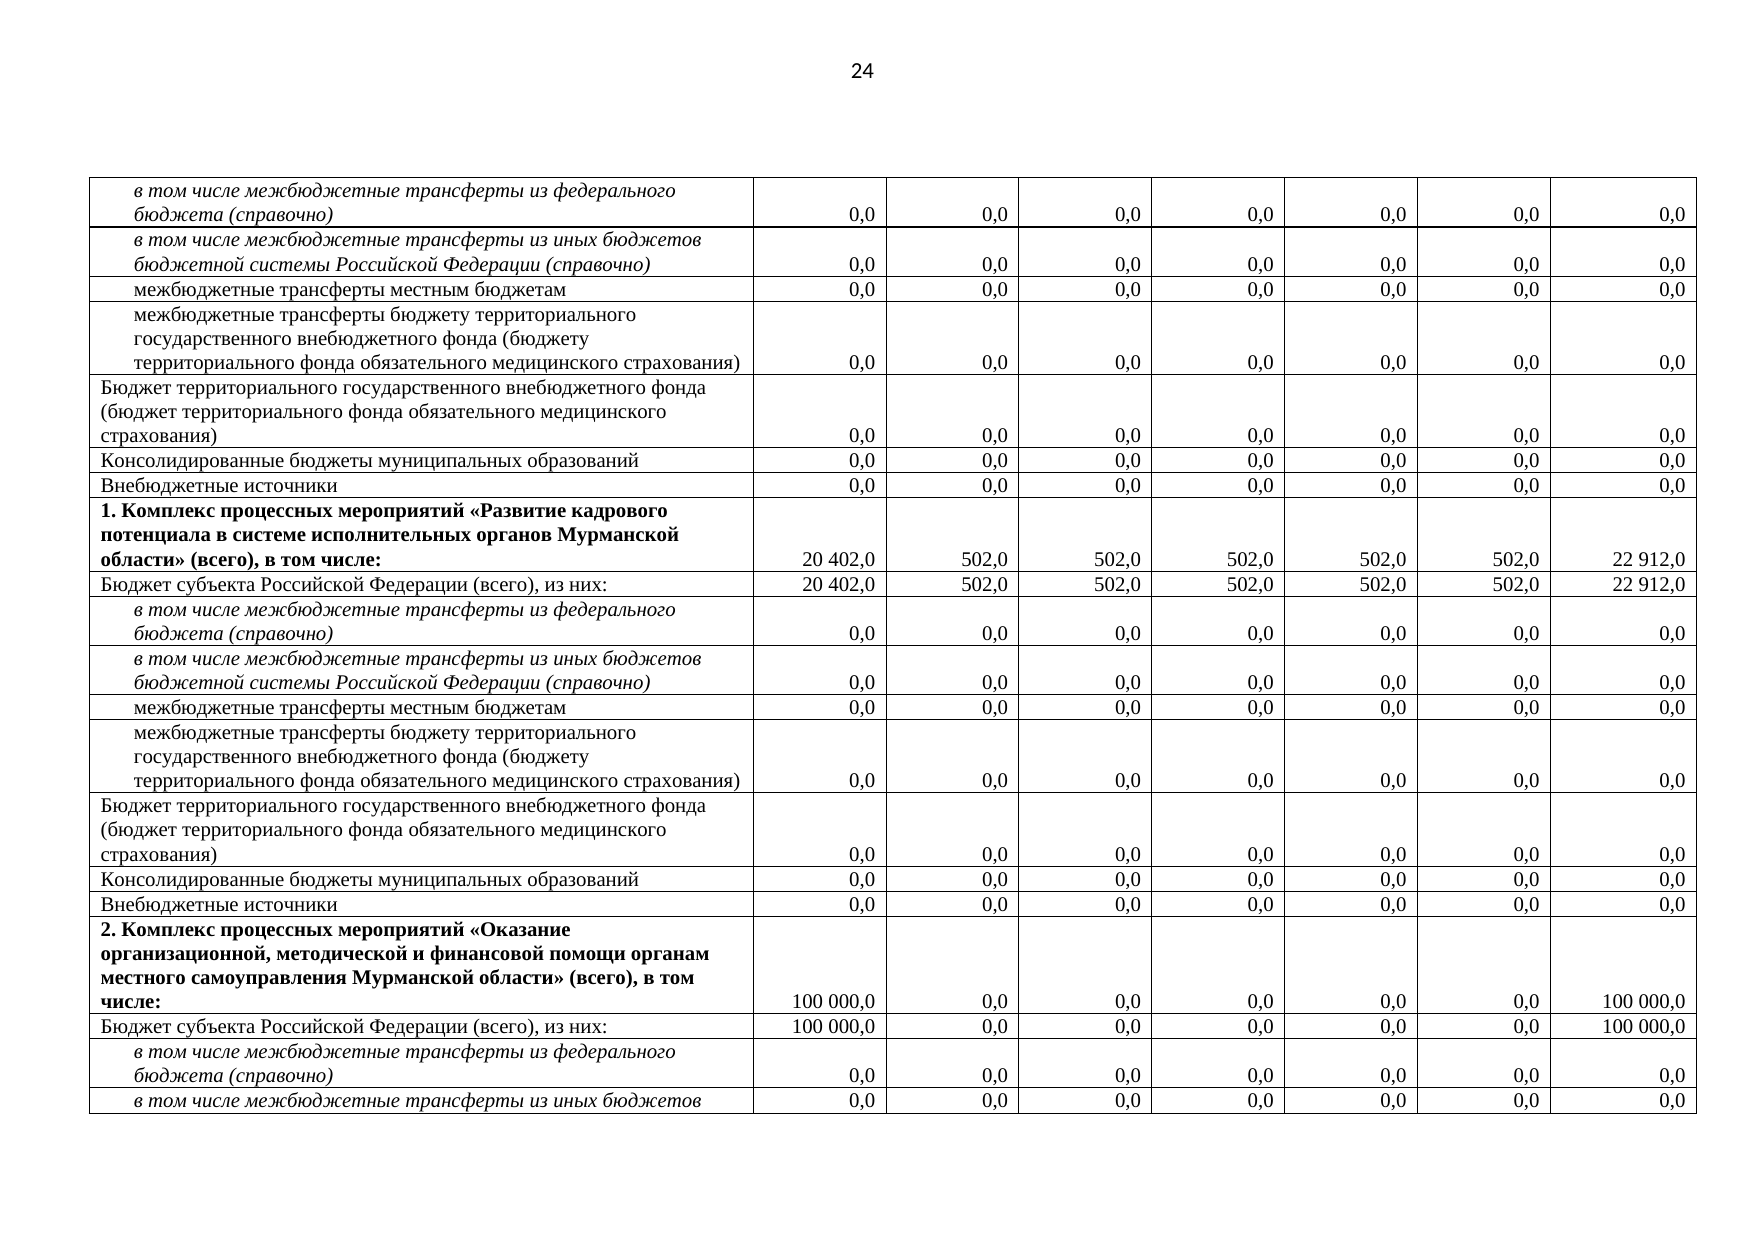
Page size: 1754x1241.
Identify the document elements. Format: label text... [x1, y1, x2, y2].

table_cell 0,0 [1152, 448, 1284, 472]
table_cell 0,0 [1551, 597, 1696, 645]
table_cell 0,0 [1152, 473, 1284, 497]
table_cell 0,0 [887, 473, 1018, 497]
table_cell в том числе межбюджетные трансферты из иных бюджетов бюджетной системы Российской Федерации (справочно) [123, 646, 753, 694]
table_cell 0,0 [1152, 793, 1284, 866]
table_cell 0,0 [887, 597, 1018, 645]
table_cell в том числе межбюджетные трансферты из федерального бюджета (справочно) [123, 178, 753, 226]
table_cell 0,0 [1418, 646, 1550, 694]
table_cell [90, 646, 122, 694]
table_cell 0,0 [1285, 917, 1417, 1013]
table_cell 502,0 [1019, 498, 1151, 571]
table_cell Бюджет территориального государственного внебюджетного фонда (бюджет территориального фонда обязательного медицинского страхования) [90, 793, 753, 866]
table_cell 0,0 [754, 646, 886, 694]
table_cell [90, 228, 122, 276]
table_cell 0,0 [887, 720, 1018, 792]
table_cell 0,0 [1019, 597, 1151, 645]
table_cell [90, 695, 122, 719]
table_cell 100 000,0 [1551, 917, 1696, 1013]
table_cell 0,0 [1285, 302, 1417, 374]
table_cell 0,0 [887, 892, 1018, 916]
table_cell 0,0 [1019, 277, 1151, 301]
table_cell 502,0 [1019, 572, 1151, 596]
table_cell 0,0 [1285, 178, 1417, 226]
table_cell 0,0 [1152, 917, 1284, 1013]
table_cell 0,0 [1418, 302, 1550, 374]
table_cell 0,0 [1418, 720, 1550, 792]
table_cell 0,0 [754, 228, 886, 276]
table_cell 0,0 [887, 917, 1018, 1013]
table_cell [90, 1039, 122, 1087]
table_cell 0,0 [1019, 473, 1151, 497]
table_cell в том числе межбюджетные трансферты из иных бюджетов бюджетной системы Российской Федерации (справочно) [123, 228, 753, 276]
table_cell 0,0 [1285, 375, 1417, 447]
table_cell 0,0 [1019, 793, 1151, 866]
table_cell 0,0 [754, 375, 886, 447]
table_cell 0,0 [1418, 375, 1550, 447]
table_cell Консолидированные бюджеты муниципальных образований [90, 867, 753, 891]
table_cell Внебюджетные источники [90, 892, 753, 916]
table_cell 0,0 [1285, 695, 1417, 719]
table_cell 0,0 [1551, 720, 1696, 792]
table_cell 0,0 [754, 178, 886, 226]
table_cell Бюджет территориального государственного внебюджетного фонда (бюджет территориального фонда обязательного медицинского страхования) [90, 375, 753, 447]
table_cell 502,0 [1418, 498, 1550, 571]
table_cell 0,0 [887, 228, 1018, 276]
table_cell 0,0 [1019, 646, 1151, 694]
table_cell 0,0 [754, 695, 886, 719]
table_cell 0,0 [1152, 720, 1284, 792]
table_cell 0,0 [1418, 448, 1550, 472]
table_cell 0,0 [887, 178, 1018, 226]
table_cell 0,0 [1019, 867, 1151, 891]
table_cell 0,0 [1551, 695, 1696, 719]
table_cell 0,0 [1551, 277, 1696, 301]
table_cell 0,0 [1551, 178, 1696, 226]
table_cell 0,0 [1152, 1039, 1284, 1087]
table_cell 0,0 [1285, 473, 1417, 497]
table_cell 0,0 [1152, 1014, 1284, 1038]
table_cell 0,0 [1019, 1014, 1151, 1038]
table_cell 0,0 [1019, 302, 1151, 374]
table_cell 0,0 [1152, 277, 1284, 301]
table_cell 0,0 [1019, 1039, 1151, 1087]
table_cell 0,0 [754, 597, 886, 645]
table_cell 0,0 [1418, 1014, 1550, 1038]
table_cell 0,0 [1152, 695, 1284, 719]
table_cell 0,0 [1551, 473, 1696, 497]
table_cell 0,0 [1418, 277, 1550, 301]
table_cell 0,0 [1152, 375, 1284, 447]
table_cell межбюджетные трансферты местным бюджетам [123, 695, 753, 719]
table_cell 0,0 [1285, 1039, 1417, 1087]
table_cell 0,0 [1551, 302, 1696, 374]
table_cell 0,0 [1418, 793, 1550, 866]
table_cell 0,0 [1152, 178, 1284, 226]
table_cell 0,0 [887, 277, 1018, 301]
table_cell 20 402,0 [754, 572, 886, 596]
table_cell 22 912,0 [1551, 498, 1696, 571]
table_cell 0,0 [1285, 228, 1417, 276]
table_cell 0,0 [754, 793, 886, 866]
table_cell 0,0 [1285, 1014, 1417, 1038]
table_cell 0,0 [1152, 228, 1284, 276]
table_cell 0,0 [887, 695, 1018, 719]
table_cell [90, 720, 122, 792]
table_cell [90, 597, 122, 645]
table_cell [123, 1088, 753, 1112]
table_cell 0,0 [1285, 277, 1417, 301]
table_cell 0,0 [1551, 646, 1696, 694]
table_cell 20 402,0 [754, 498, 886, 571]
table_cell 0,0 [1285, 793, 1417, 866]
table_cell [90, 277, 122, 301]
table_cell 0,0 [887, 793, 1018, 866]
table_cell 0,0 [1285, 448, 1417, 472]
table_cell 0,0 [754, 448, 886, 472]
table_cell 502,0 [887, 572, 1018, 596]
table_cell 0,0 [1285, 720, 1417, 792]
table_cell 0,0 [1152, 646, 1284, 694]
table_cell 1. Комплекс процессных мероприятий «Развитие кадрового потенциала в системе исполнительных органов Мурманской области» (всего), в том числе: [90, 498, 753, 571]
table_cell 502,0 [887, 498, 1018, 571]
table_cell 0,0 [754, 277, 886, 301]
table_cell [90, 302, 122, 374]
table_cell в том числе межбюджетные трансферты из федерального бюджета (справочно) [123, 597, 753, 645]
table_cell 0,0 [754, 720, 886, 792]
table_cell 0,0 [1551, 892, 1696, 916]
table_cell 0,0 [1551, 867, 1696, 891]
table_cell Внебюджетные источники [90, 473, 753, 497]
table_cell 502,0 [1285, 572, 1417, 596]
table_cell 0,0 [887, 1088, 1018, 1112]
table_cell в том числе межбюджетные трансферты из федерального бюджета (справочно) [123, 1039, 753, 1087]
table_cell 100 000,0 [754, 1014, 886, 1038]
table_cell 0,0 [1152, 867, 1284, 891]
table_cell 0,0 [1152, 892, 1284, 916]
table_cell 502,0 [1418, 572, 1550, 596]
table_cell 0,0 [887, 646, 1018, 694]
table_cell 0,0 [1152, 302, 1284, 374]
table_cell 0,0 [887, 1014, 1018, 1038]
table_cell Консолидированные бюджеты муниципальных образований [90, 448, 753, 472]
table_cell Бюджет субъекта Российской Федерации (всего), из них: [90, 572, 753, 596]
table_cell 100 000,0 [1551, 1014, 1696, 1038]
table_cell 0,0 [1418, 1088, 1550, 1112]
table_cell 0,0 [1152, 1088, 1284, 1112]
table_cell 2. Комплекс процессных мероприятий «Оказание организационной, методической и финансовой помощи органам местного самоуправления Мурманской области» (всего), в том числе: [90, 917, 753, 1013]
table_cell 0,0 [1418, 178, 1550, 226]
table_cell межбюджетные трансферты местным бюджетам [123, 277, 753, 301]
table_cell 0,0 [1019, 720, 1151, 792]
table_cell 0,0 [887, 867, 1018, 891]
table_cell 0,0 [1418, 867, 1550, 891]
table_cell 0,0 [1418, 228, 1550, 276]
table_cell 0,0 [887, 375, 1018, 447]
table_cell 0,0 [754, 867, 886, 891]
table_cell 0,0 [1551, 228, 1696, 276]
table_cell 0,0 [1019, 375, 1151, 447]
table_cell [90, 178, 122, 226]
table_cell 0,0 [754, 302, 886, 374]
table_cell 0,0 [887, 302, 1018, 374]
table_cell 0,0 [1019, 917, 1151, 1013]
table_cell 0,0 [1019, 892, 1151, 916]
table_cell 0,0 [887, 448, 1018, 472]
table_cell 0,0 [1418, 597, 1550, 645]
table_cell 0,0 [1285, 646, 1417, 694]
table_cell 22 912,0 [1551, 572, 1696, 596]
table_cell 0,0 [754, 892, 886, 916]
table_cell 502,0 [1152, 572, 1284, 596]
table_cell [90, 1088, 122, 1112]
table_cell 0,0 [1418, 1039, 1550, 1087]
table_cell 0,0 [754, 1088, 886, 1112]
table_cell 0,0 [754, 1039, 886, 1087]
table_cell 0,0 [1019, 1088, 1151, 1112]
table_cell 100 000,0 [754, 917, 886, 1013]
table_cell 0,0 [1551, 1039, 1696, 1087]
table_cell 0,0 [1418, 917, 1550, 1013]
table_cell 502,0 [1285, 498, 1417, 571]
table_cell 0,0 [1019, 178, 1151, 226]
table_cell 0,0 [1285, 892, 1417, 916]
table_cell 0,0 [1285, 1088, 1417, 1112]
table_cell 0,0 [1285, 597, 1417, 645]
table_cell 0,0 [1418, 473, 1550, 497]
table_cell 0,0 [887, 1039, 1018, 1087]
table_cell 0,0 [1019, 695, 1151, 719]
table_cell 0,0 [1019, 228, 1151, 276]
table_cell 0,0 [1418, 695, 1550, 719]
table_cell 0,0 [1418, 892, 1550, 916]
table_cell 0,0 [1551, 1088, 1696, 1112]
table_cell 0,0 [754, 473, 886, 497]
table_cell 502,0 [1152, 498, 1284, 571]
table_cell 0,0 [1285, 867, 1417, 891]
table_cell 0,0 [1152, 597, 1284, 645]
table_cell 0,0 [1551, 793, 1696, 866]
table_cell 0,0 [1019, 448, 1151, 472]
table_cell 0,0 [1551, 375, 1696, 447]
table_cell Бюджет субъекта Российской Федерации (всего), из них: [90, 1014, 753, 1038]
table_cell 0,0 [1551, 448, 1696, 472]
